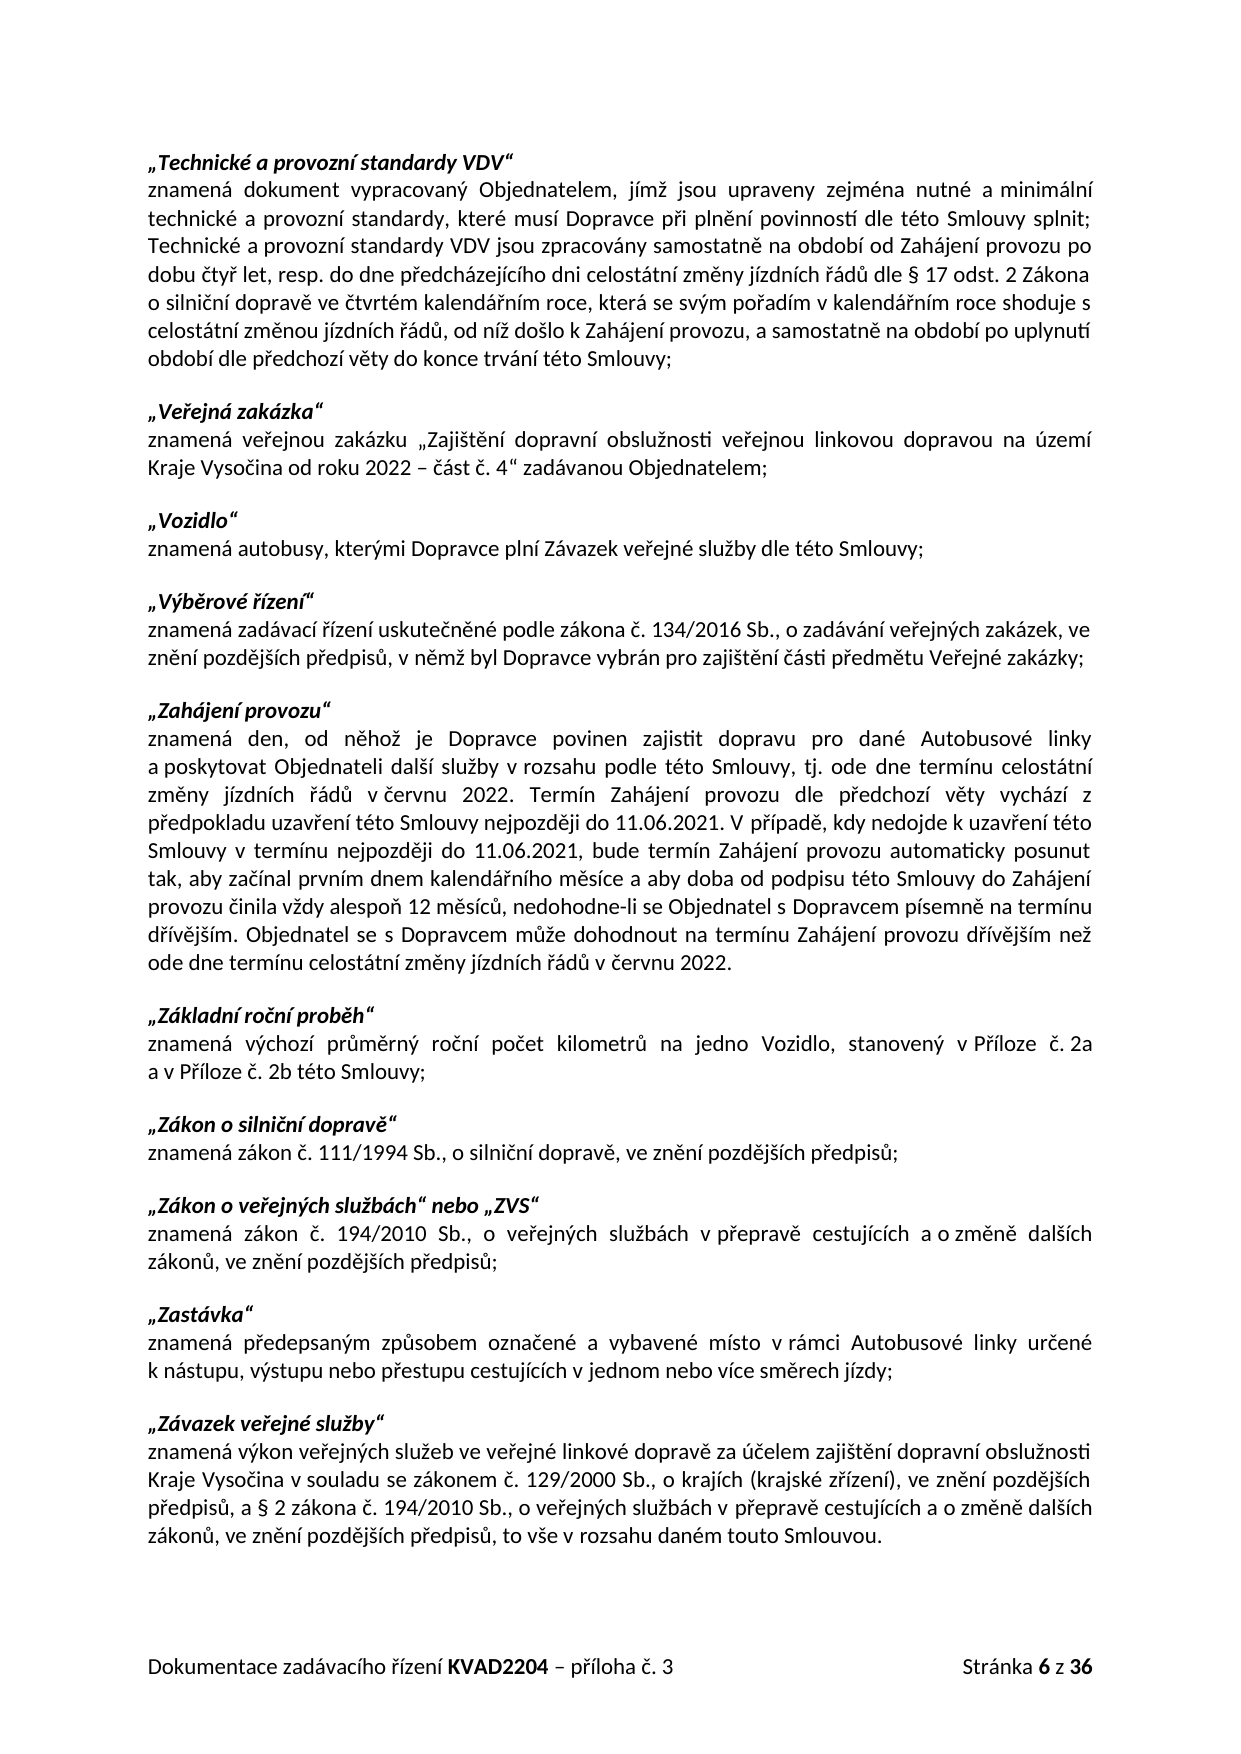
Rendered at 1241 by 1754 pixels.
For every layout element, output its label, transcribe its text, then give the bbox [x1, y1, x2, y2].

text znamená autobusy, kterými Dopravce plní Závazek veřejné služby dle této Smlouvy; [148, 534, 1093, 562]
text „Zákon o veřejných službách“ nebo „ZVS“ [148, 1191, 1093, 1219]
text znamená den, od něhož je Dopravce povinen zajistit dopravu pro dané Autobusové linky a poskytovat Objednateli další služby v rozsahu podle této Smlouvy, tj. ode dne termínu celostátní změny jízdních řádů v červnu 2022. Termín Zahájení provozu dle předchozí věty vychází z předpokladu uzavření této Smlouvy nejpozději do 11.06.2021. V případě, kdy nedojde k uzavření této Smlouvy v termínu nejpozději do 11.06.2021, bude termín Zahájení provozu automaticky posunut tak, aby začínal prvním dnem kalendářního měsíce a aby doba od podpisu této Smlouvy do Zahájení provozu činila vždy alespoň 12 měsíců, nedohodne-li se Objednatel s Dopravcem písemně na termínu dřívějším. Objednatel se s Dopravcem může dohodnout na termínu Zahájení provozu dřívějším než ode dne termínu celostátní změny jízdních řádů v červnu 2022. [148, 724, 1093, 976]
text „Závazek veřejné služby“ [148, 1409, 1093, 1437]
text znamená zákon č. 111/1994 Sb., o silniční dopravě, ve znění pozdějších předpisů; [148, 1138, 1093, 1166]
text „Zákon o silniční dopravě“ [148, 1110, 1093, 1138]
text „Zastávka“ [148, 1300, 1093, 1328]
text znamená dokument vypracovaný Objednatelem, jímž jsou upraveny zejména nutné a minimální technické a provozní standardy, které musí Dopravce při plnění povinností dle této Smlouvy splnit; Technické a provozní standardy VDV jsou zpracovány samostatně na období od Zahájení provozu po dobu čtyř let, resp. do dne předcházejícího dni celostátní změny jízdních řádů dle § 17 odst. 2 Zákona o silniční dopravě ve čtvrtém kalendářním roce, která se svým pořadím v kalendářním roce shoduje s celostátní změnou jízdních řádů, od níž došlo k Zahájení provozu, a samostatně na období po uplynutí období dle předchozí věty do konce trvání této Smlouvy; [148, 176, 1093, 372]
text „Zahájení provozu“ [148, 696, 1093, 724]
text znamená výchozí průměrný roční počet kilometrů na jedno Vozidlo, stanovený v Příloze č. 2a a v Příloze č. 2b této Smlouvy; [148, 1029, 1093, 1085]
text znamená výkon veřejných služeb ve veřejné linkové dopravě za účelem zajištění dopravní obslužnosti Kraje Vysočina v souladu se zákonem č. 129/2000 Sb., o krajích (krajské zřízení), ve znění pozdějších předpisů, a § 2 zákona č. 194/2010 Sb., o veřejných službách v přepravě cestujících a o změně dalších zákonů, ve znění pozdějších předpisů, to vše v rozsahu daném touto Smlouvou. [148, 1437, 1093, 1549]
text „Veřejná zakázka“ [148, 397, 1093, 425]
text „Technické a provozní standardy VDV“ [148, 148, 1093, 176]
text „Vozidlo“ [148, 506, 1093, 534]
text znamená zákon č. 194/2010 Sb., o veřejných službách v přepravě cestujících a o změně dalších zákonů, ve znění pozdějších předpisů; [148, 1219, 1093, 1275]
text znamená předepsaným způsobem označené a vybavené místo v rámci Autobusové linky určené k nástupu, výstupu nebo přestupu cestujících v jednom nebo více směrech jízdy; [148, 1328, 1093, 1384]
text „Základní roční proběh“ [148, 1001, 1093, 1029]
text znamená zadávací řízení uskutečněné podle zákona č. 134/2016 Sb., o zadávání veřejných zakázek, ve znění pozdějších předpisů, v němž byl Dopravce vybrán pro zajištění části předmětu Veřejné zakázky; [148, 615, 1093, 671]
text znamená veřejnou zakázku „Zajištění dopravní obslužnosti veřejnou linkovou dopravou na území Kraje Vysočina od roku 2022 – část č. 4“ zadávanou Objednatelem; [148, 425, 1093, 481]
text „Výběrové řízení“ [148, 587, 1093, 615]
